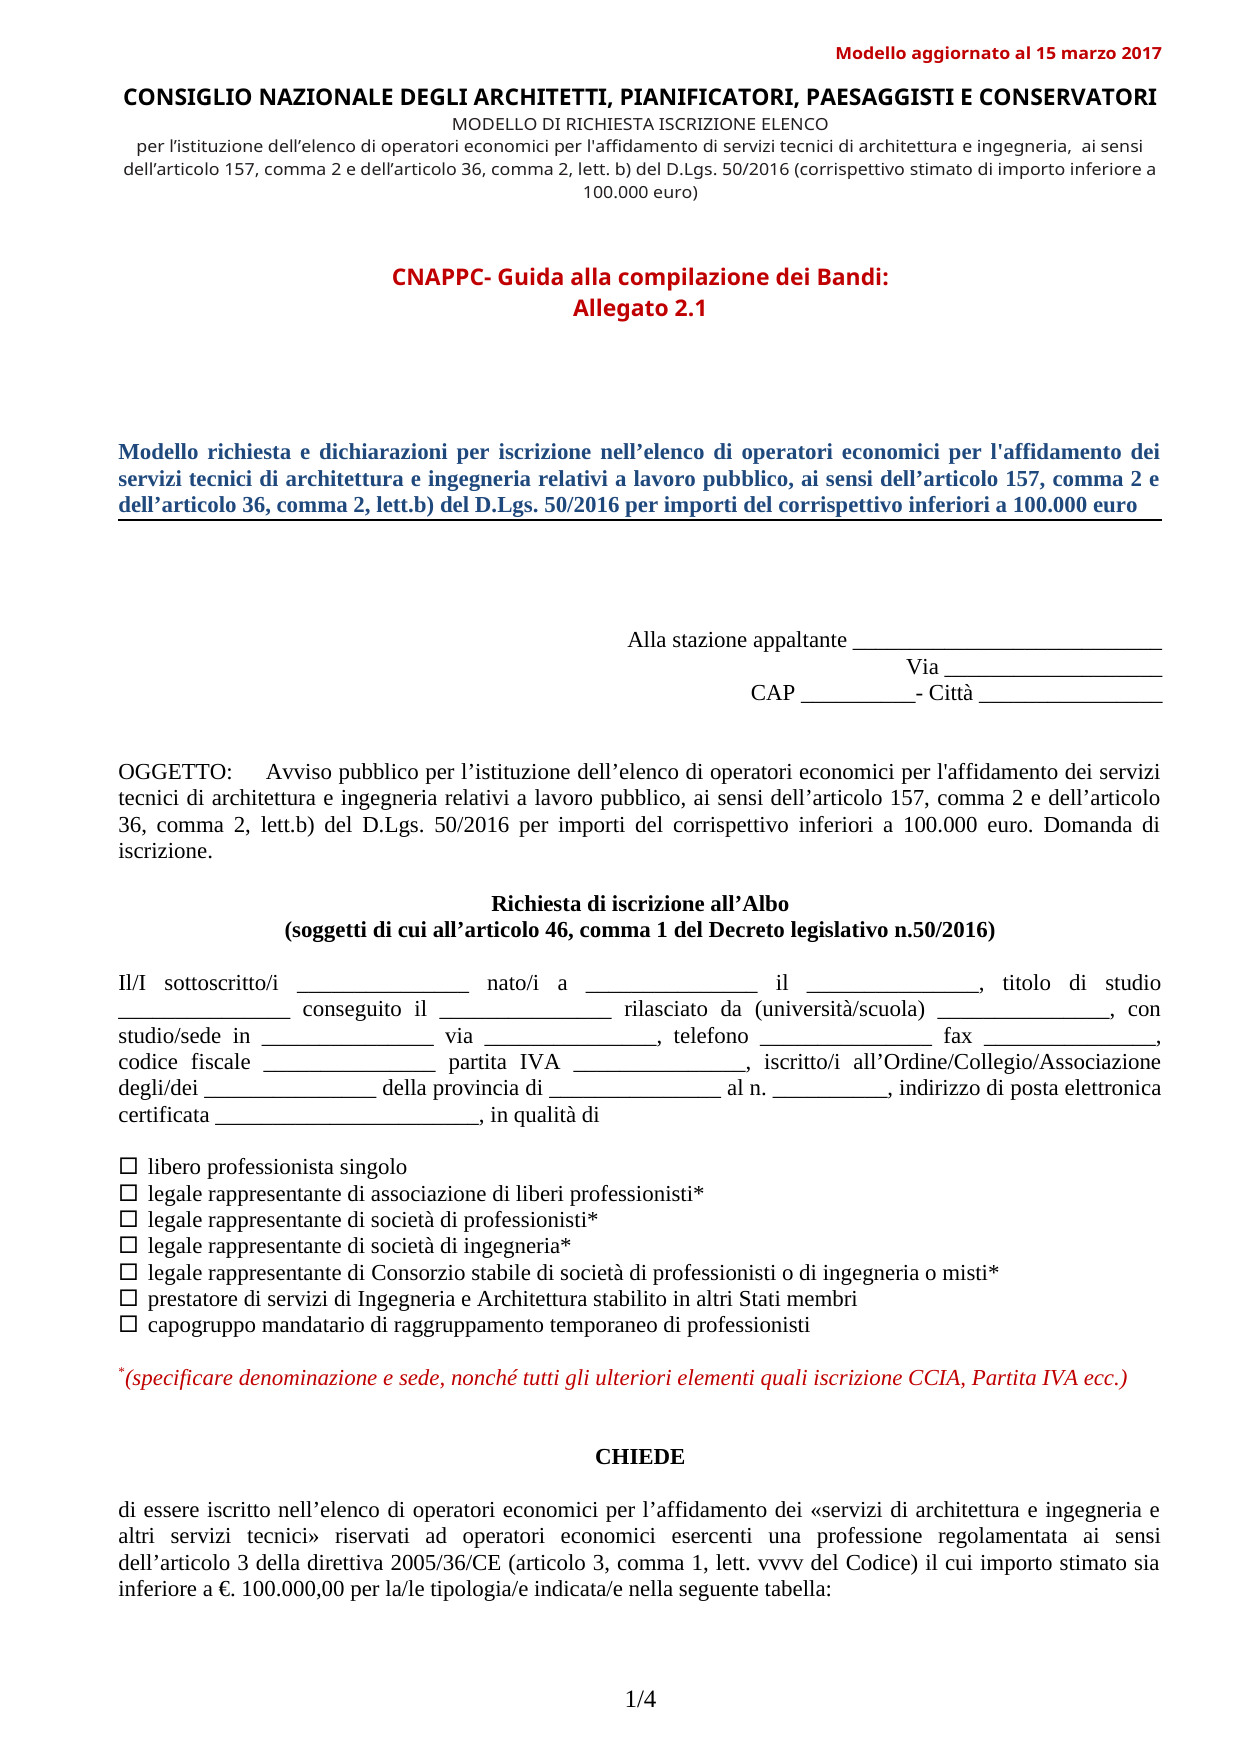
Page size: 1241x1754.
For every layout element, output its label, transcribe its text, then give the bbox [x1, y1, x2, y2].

text Alla stazione appaltante ___________________________ [493, 626, 1162, 653]
text legale rappresentante di società di professionisti* [118, 1206, 1162, 1232]
text Chiede [118, 1443, 1162, 1470]
text Richiesta di iscrizione all’Albo [118, 890, 1162, 916]
text CAP __________- Città ________________ [493, 679, 1162, 705]
text di essere iscritto nell’elenco di operatori economici per l’affidamento dei «servizi di architettura e ingegneria e altri servizi tecnici» riservati ad operatori economici esercenti una professione regolamentata ai sensi dell’articolo 3 della direttiva 2005/36/CE (articolo 3, comma 1, lett. vvvv del Codice) il cui importo stimato sia inferiore a €. 100.000,00 per la/le tipologia/e indicata/e nella seguente tabella: [118, 1496, 1162, 1601]
text CNAPPC- Guida alla compilazione dei Bandi: [118, 261, 1162, 292]
text *(specificare denominazione e sede, nonché tutti gli ulteriori elementi quali iscrizione CCIA, Partita IVA ecc.) [118, 1364, 1162, 1391]
text Allegato 2.1 [118, 292, 1162, 323]
text Il/I sottoscritto/i _______________ nato/i a _______________ il _______________, titolo di studio _______________ conseguito il _______________ rilasciato da (università/scuola) _______________, con studio/sede in _______________ via _______________, telefono _______________ fax _______________, codice fiscale _______________ partita IVA _______________, iscritto/i all’Ordine/Collegio/Associazione degli/dei _______________ della provincia di _______________ al n. __________, indirizzo di posta elettronica certificata _______________________, in qualità di [118, 969, 1162, 1127]
text libero professionista singolo [118, 1153, 1162, 1180]
text legale rappresentante di associazione di liberi professionisti* [118, 1180, 1162, 1206]
text Modello richiesta e dichiarazioni per iscrizione nell’elenco di operatori economici per l'affidamento dei servizi tecnici di architettura e ingegneria relativi a lavoro pubblico, ai sensi dell’articolo 157, comma 2 e dell’articolo 36, comma 2, lett.b) del D.Lgs. 50/2016 per importi del corrispettivo inferiori a 100.000 euro [118, 438, 1162, 519]
text OGGETTO: Avviso pubblico per l’istituzione dell’elenco di operatori economici per l'affidamento dei servizi tecnici di architettura e ingegneria relativi a lavoro pubblico, ai sensi dell’articolo 157, comma 2 e dell’articolo 36, comma 2, lett.b) del D.Lgs. 50/2016 per importi del corrispettivo inferiori a 100.000 euro. Domanda di iscrizione. [118, 758, 1162, 863]
text capogruppo mandatario di raggruppamento temporaneo di professionisti [118, 1312, 1162, 1338]
text Via ___________________ [493, 653, 1162, 679]
text legale rappresentante di società di ingegneria* [118, 1232, 1162, 1259]
text prestatore di servizi di Ingegneria e Architettura stabilito in altri Stati membri [118, 1285, 1162, 1312]
text legale rappresentante di Consorzio stabile di società di professionisti o di ingegneria o misti* [118, 1259, 1162, 1285]
text (soggetti di cui all’articolo 46, comma 1 del Decreto legislativo n.50/2016) [118, 916, 1162, 943]
